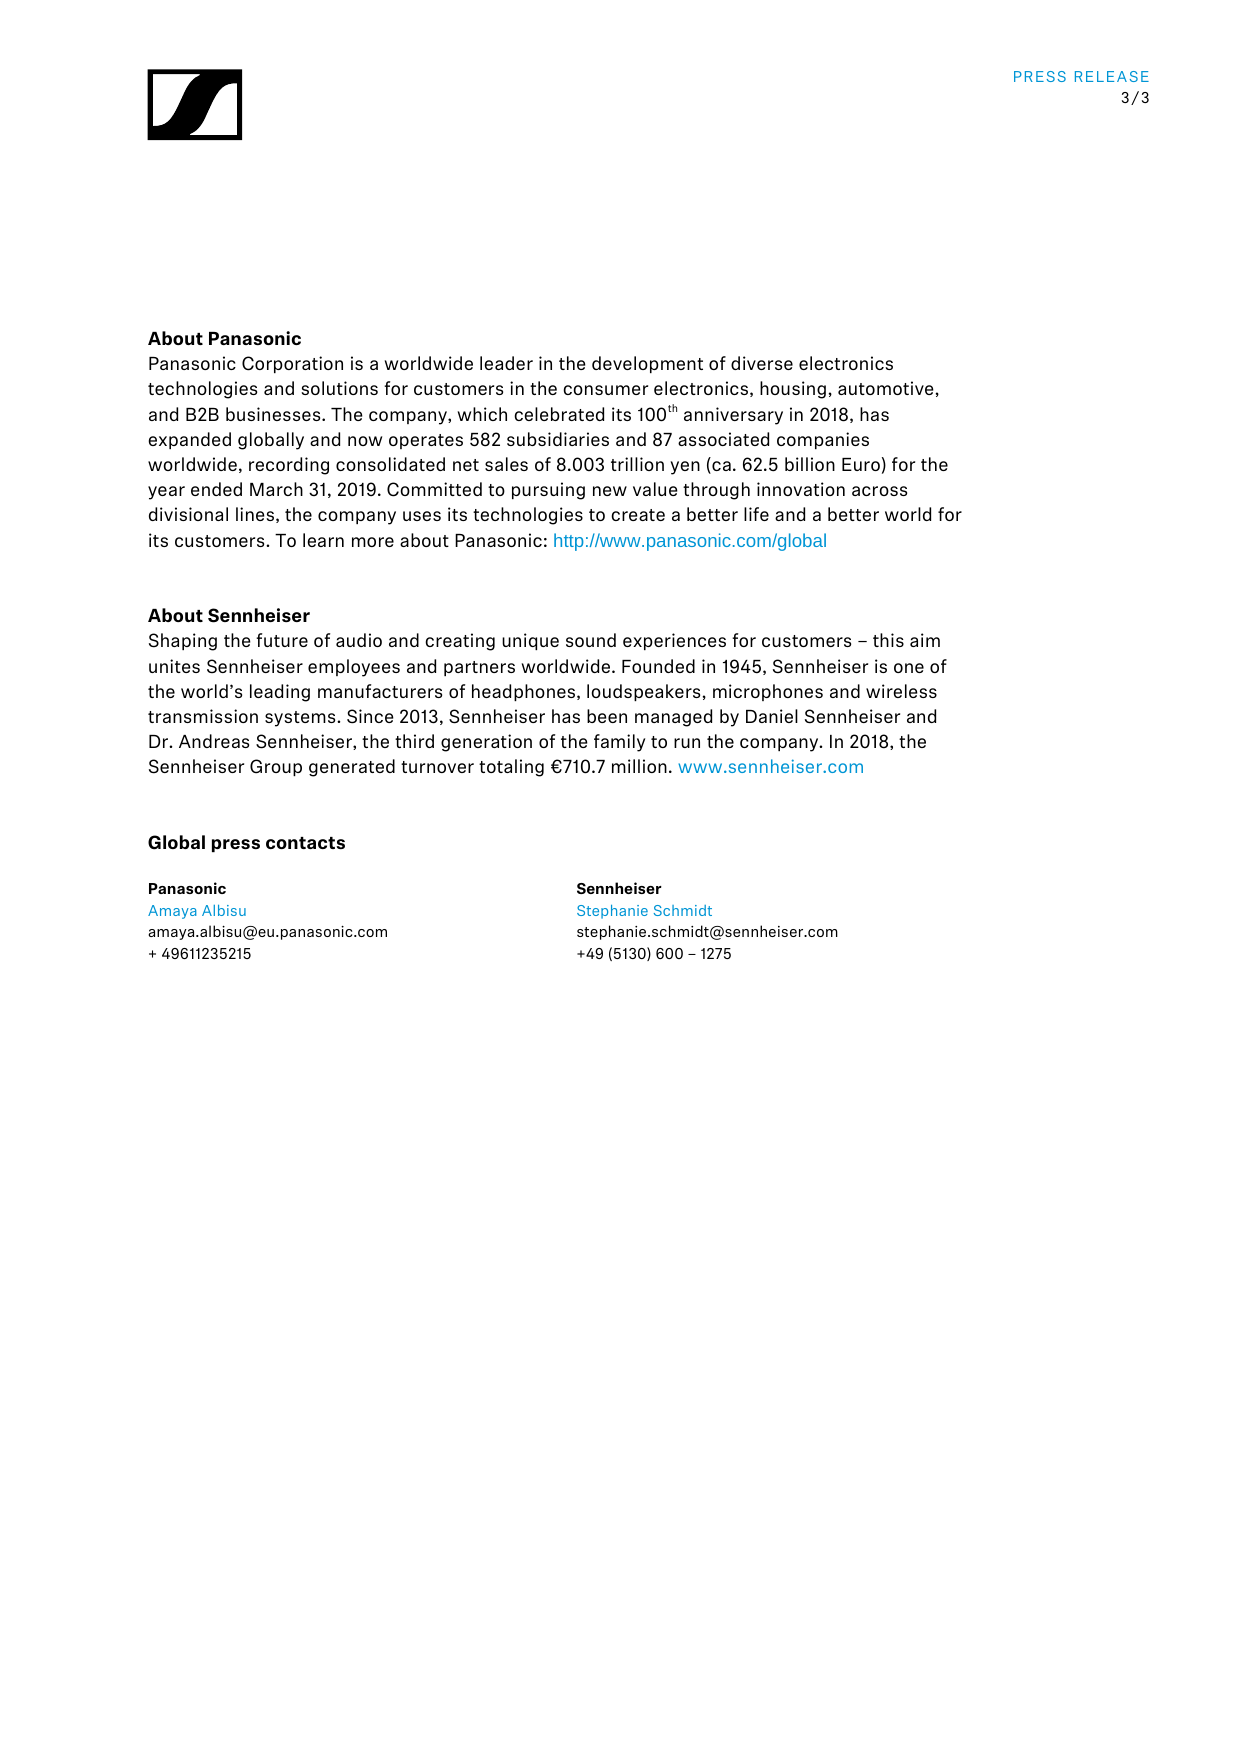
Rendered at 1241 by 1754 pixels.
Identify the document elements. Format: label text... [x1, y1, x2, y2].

text Panasonic Corporation is a worldwide leader in the development of diverse electronics technologies and solutions for customers in the consumer electronics, housing, automotive, and B2B businesses. The company, which celebrated its 100th anniversary in 2018, has expanded globally and now operates 582 subsidiaries and 87 associated companies worldwide, recording consolidated net sales of 8.003 trillion yen (ca. 62.5 billion Euro) for the year ended March 31, 2019. Committed to pursuing new value through innovation across divisional lines, the company uses its technologies to create a better life and a better world for its customers. To learn more about Panasonic: http://www.panasonic.com/global [148, 350, 968, 552]
text Amaya Albisu Stephanie Schmidt [148, 898, 968, 920]
text Global press contacts [148, 829, 968, 854]
text amaya.albisu@eu.panasonic.com stephanie.schmidt@sennheiser.com [148, 920, 968, 942]
text Panasonic Sennheiser [148, 876, 968, 898]
text About Panasonic [148, 325, 968, 350]
text + 49611235215 +49 (5130) 600 – 1275 [148, 942, 968, 964]
text Shaping the future of audio and creating unique sound experiences for customers – this aim unites Sennheiser employees and partners worldwide. Founded in 1945, Sennheiser is one of the world’s leading manufacturers of headphones, loudspeakers, microphones and wireless transmission systems. Since 2013, Sennheiser has been managed by Daniel Sennheiser and Dr. Andreas Sennheiser, the third generation of the family to run the company. In 2018, the Sennheiser Group generated turnover totaling €710.7 million. www.sennheiser.com [148, 627, 968, 779]
text About Sennheiser [148, 602, 968, 627]
